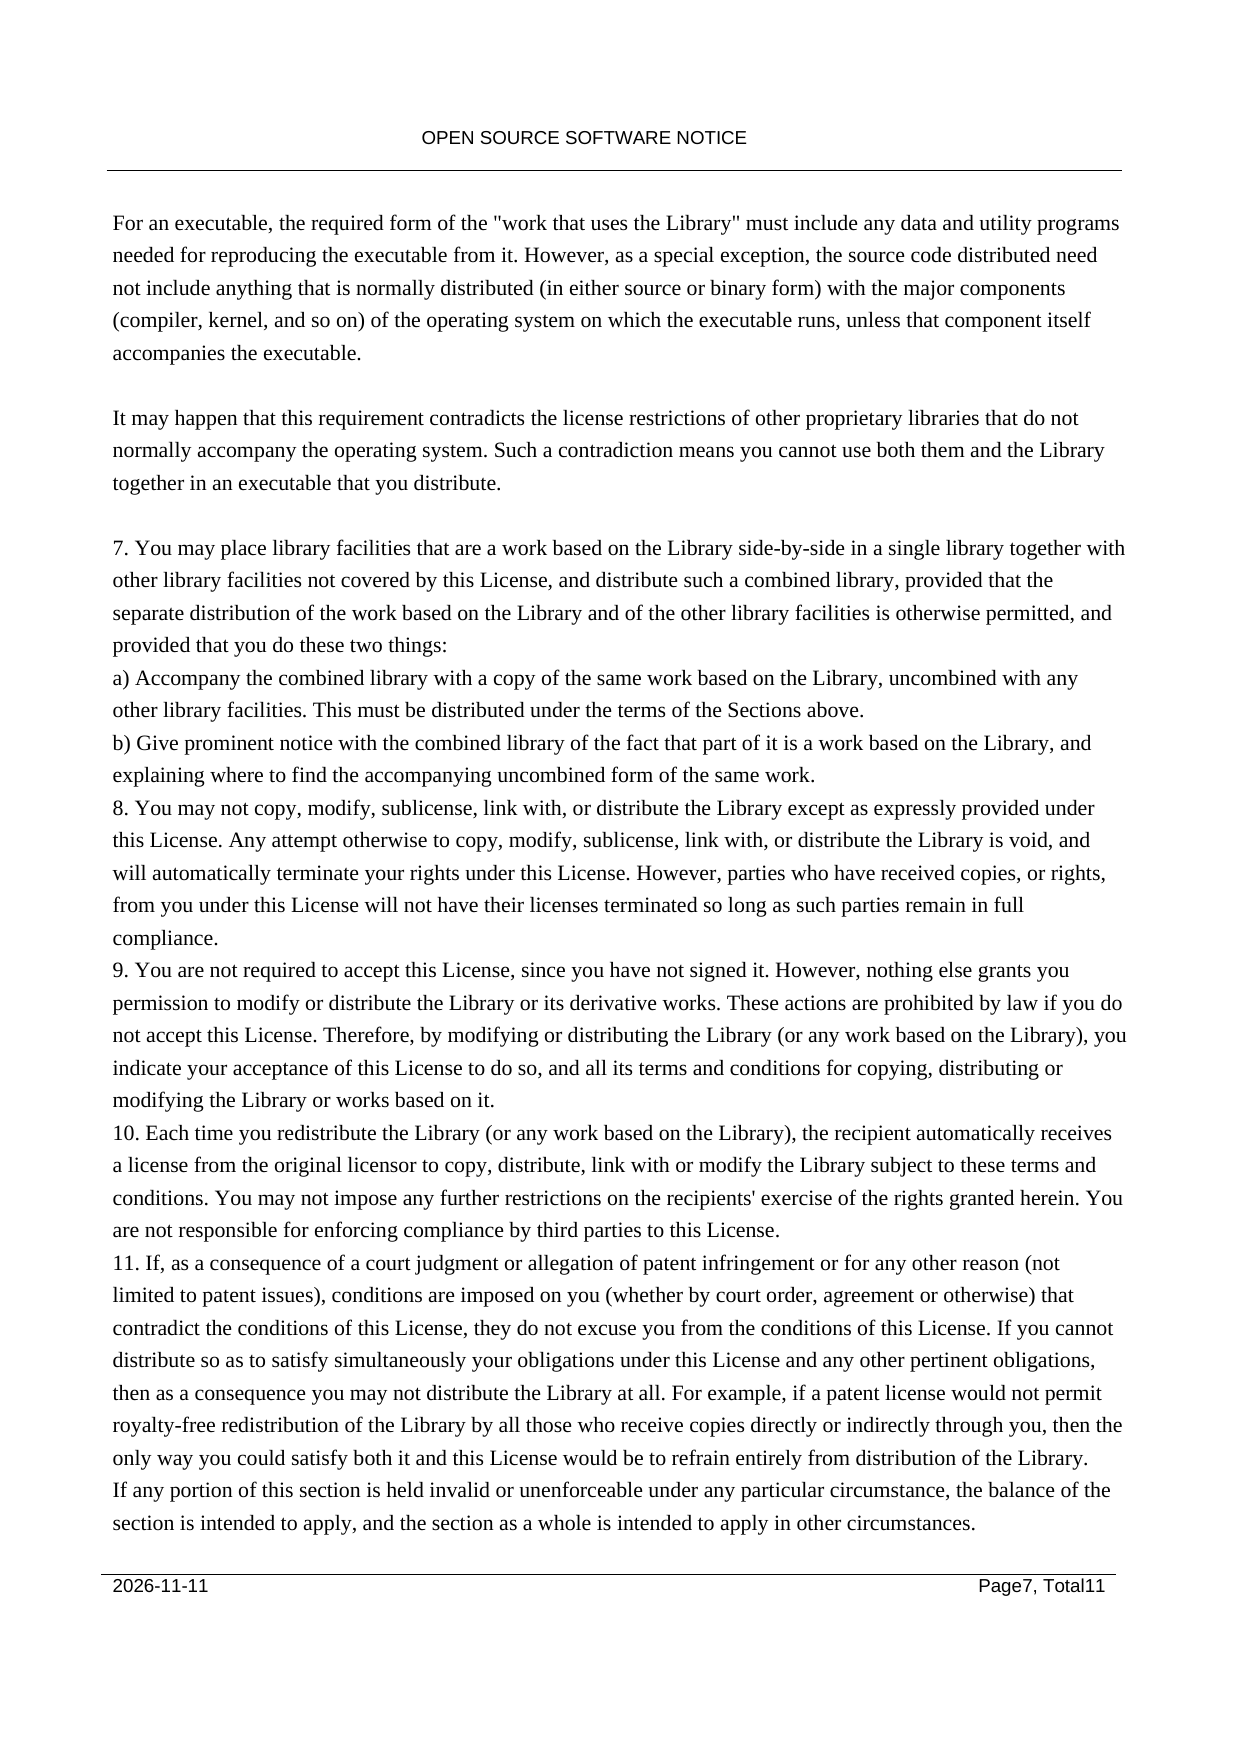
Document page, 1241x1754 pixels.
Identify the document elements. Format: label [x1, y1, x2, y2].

text [112, 206, 1128, 1539]
